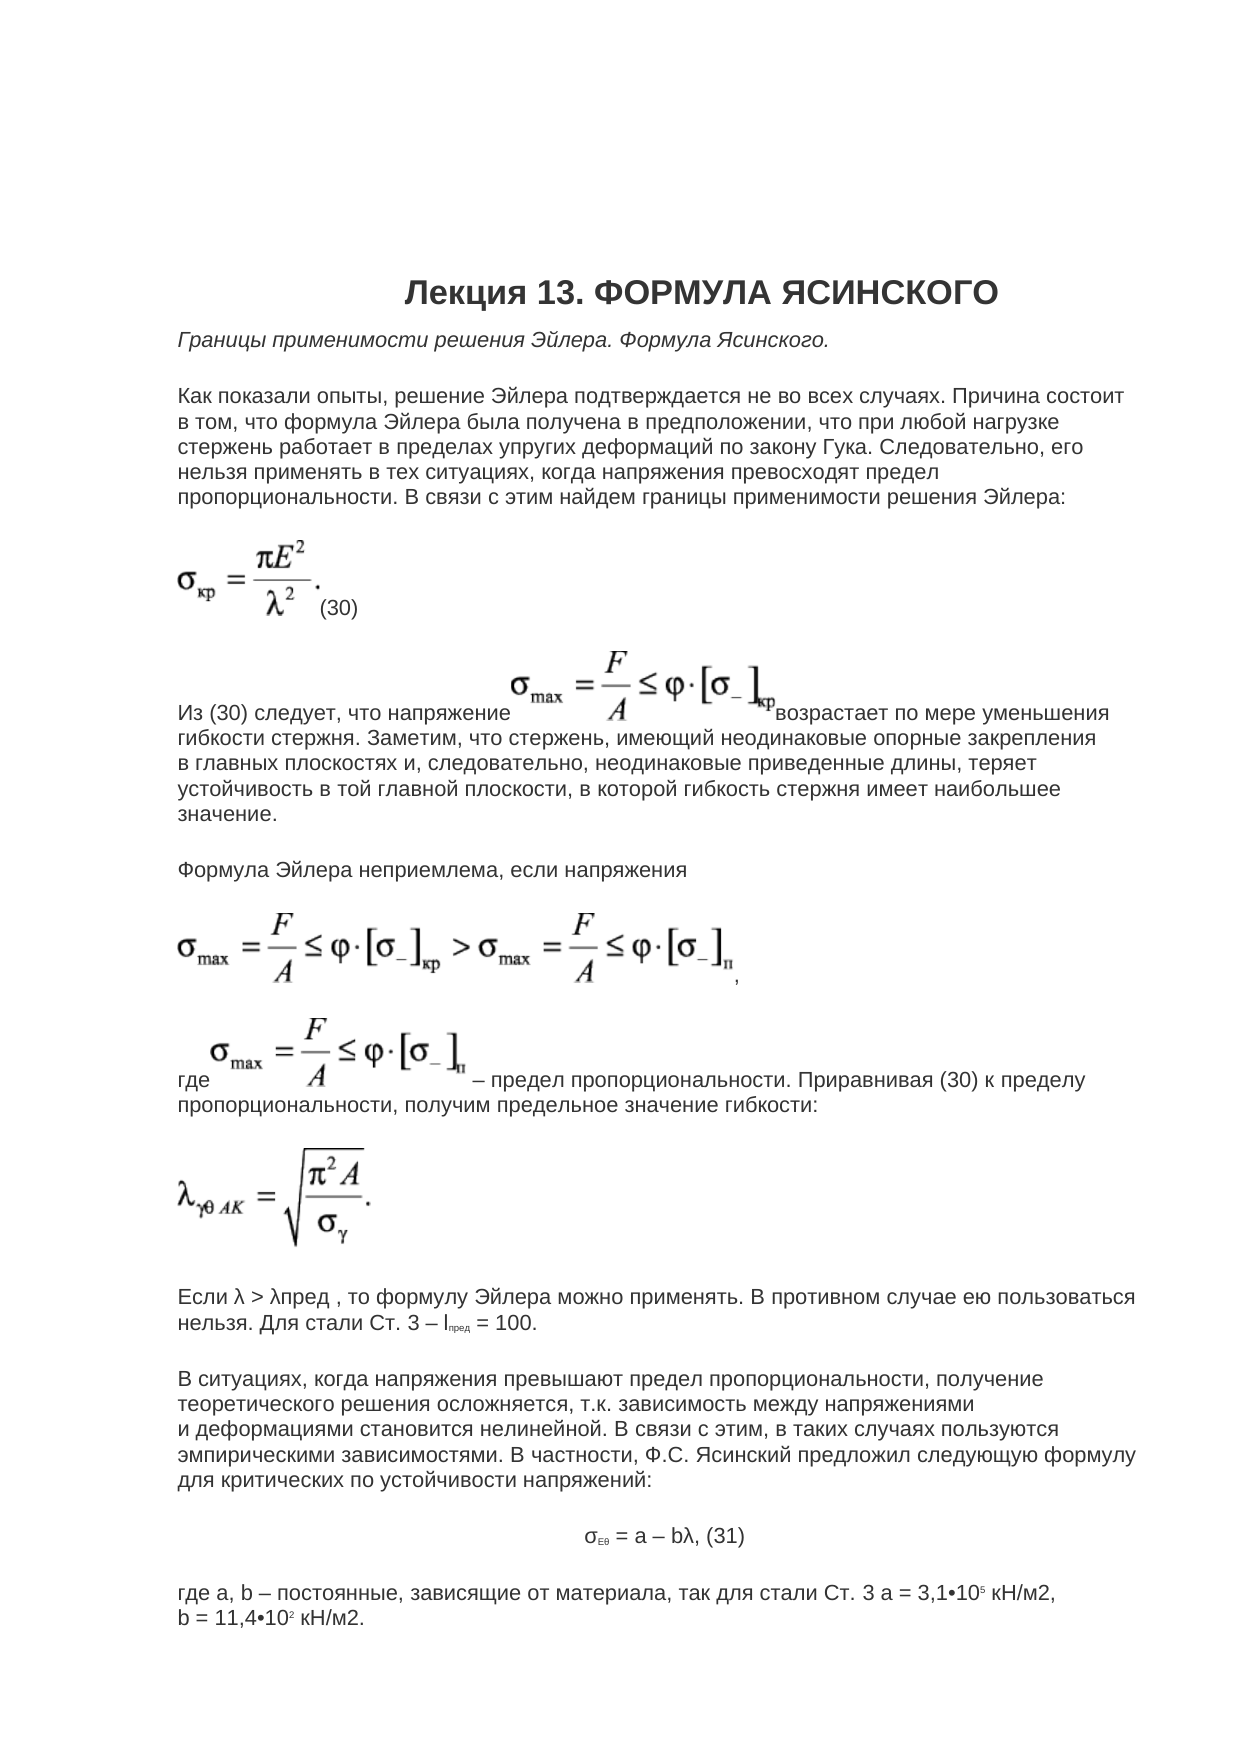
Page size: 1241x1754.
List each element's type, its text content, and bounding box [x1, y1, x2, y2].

text В ситуациях, когда напряжения превышают предел пропорциональности, получение теоретического решения осложняется, т.к. зависимость между напряжениями и деформациями становится нелинейной. В связи с этим, в таких случаях пользуются эмпирическими зависимостями. В частности, Ф.С. Ясинский предложил следующую формулу для критических по устойчивости напряжений: [177, 1366, 1152, 1492]
text σЕθ = a – bλ, (31) [177, 1523, 1152, 1548]
picture [177, 913, 734, 983]
text где a, b – постоянные, зависящие от материала, так для стали Ст. 3 a = 3,1•105 кН/м2, b = 11,4•102 кН/м2. [177, 1579, 1152, 1630]
picture [210, 1018, 467, 1087]
text Если λ > λпред , то формулу Эйлера можно применять. В противном случае ею пользоваться нельзя. Для стали Ст. 3 – lпред = 100. [177, 1284, 1152, 1334]
text (30) [320, 541, 1152, 620]
picture [177, 1148, 371, 1249]
text Из (30) следует, что напряжениевозрастает по мере уменьшения гибкости стержня. Заметим, что стержень, имеющий неодинаковые опорные закрепления в главных плоскостях и, следовательно, неодинаковые приведенные длины, теряет устойчивость в той главной плоскости, в которой гибкость стержня имеет наибольшее значение. [177, 652, 1152, 826]
text Границы применимости решения Эйлера. Формула Ясинского. [177, 327, 1152, 352]
text где – предел пропорциональности. Приравнивая (30) к пределу пропорциональности, получим предельное значение гибкости: [177, 1018, 1152, 1117]
subtitle Лекция 13. ФОРМУЛА ЯСИНСКОГО [177, 272, 1152, 311]
picture [511, 651, 775, 721]
picture [177, 540, 320, 616]
text Формула Эйлера неприемлема, если напряжения [177, 857, 1152, 882]
text Как показали опыты, решение Эйлера подтверждается не во всех случаях. Причина состоит в том, что формула Эйлера была получена в предположении, что при любой нагрузке стержень работает в пределах упругих деформаций по закону Гука. Следовательно, его нельзя применять в тех ситуациях, когда напряжения превосходят предел пропорциональности. В связи с этим найдем границы применимости решения Эйлера: [177, 383, 1152, 509]
